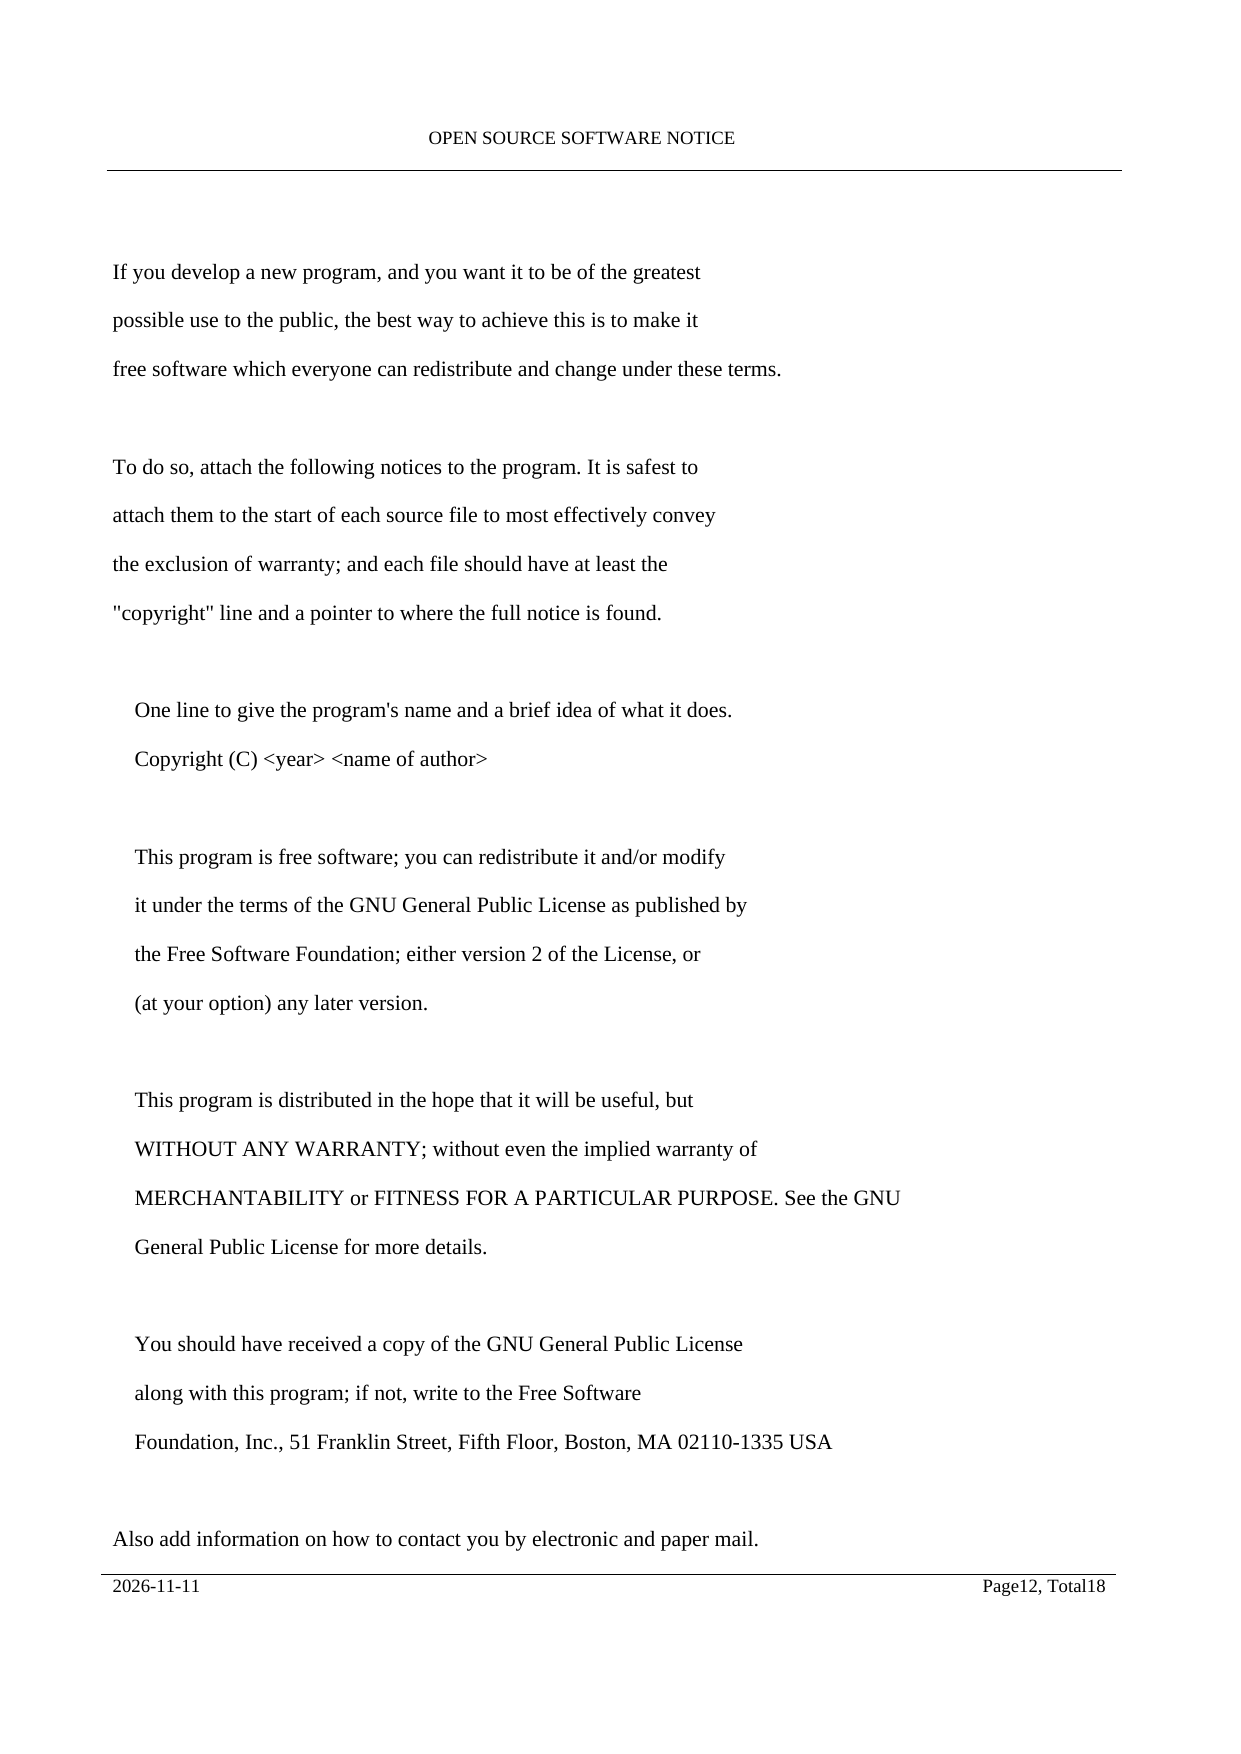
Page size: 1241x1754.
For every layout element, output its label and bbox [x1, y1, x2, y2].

text [112, 206, 1128, 1555]
